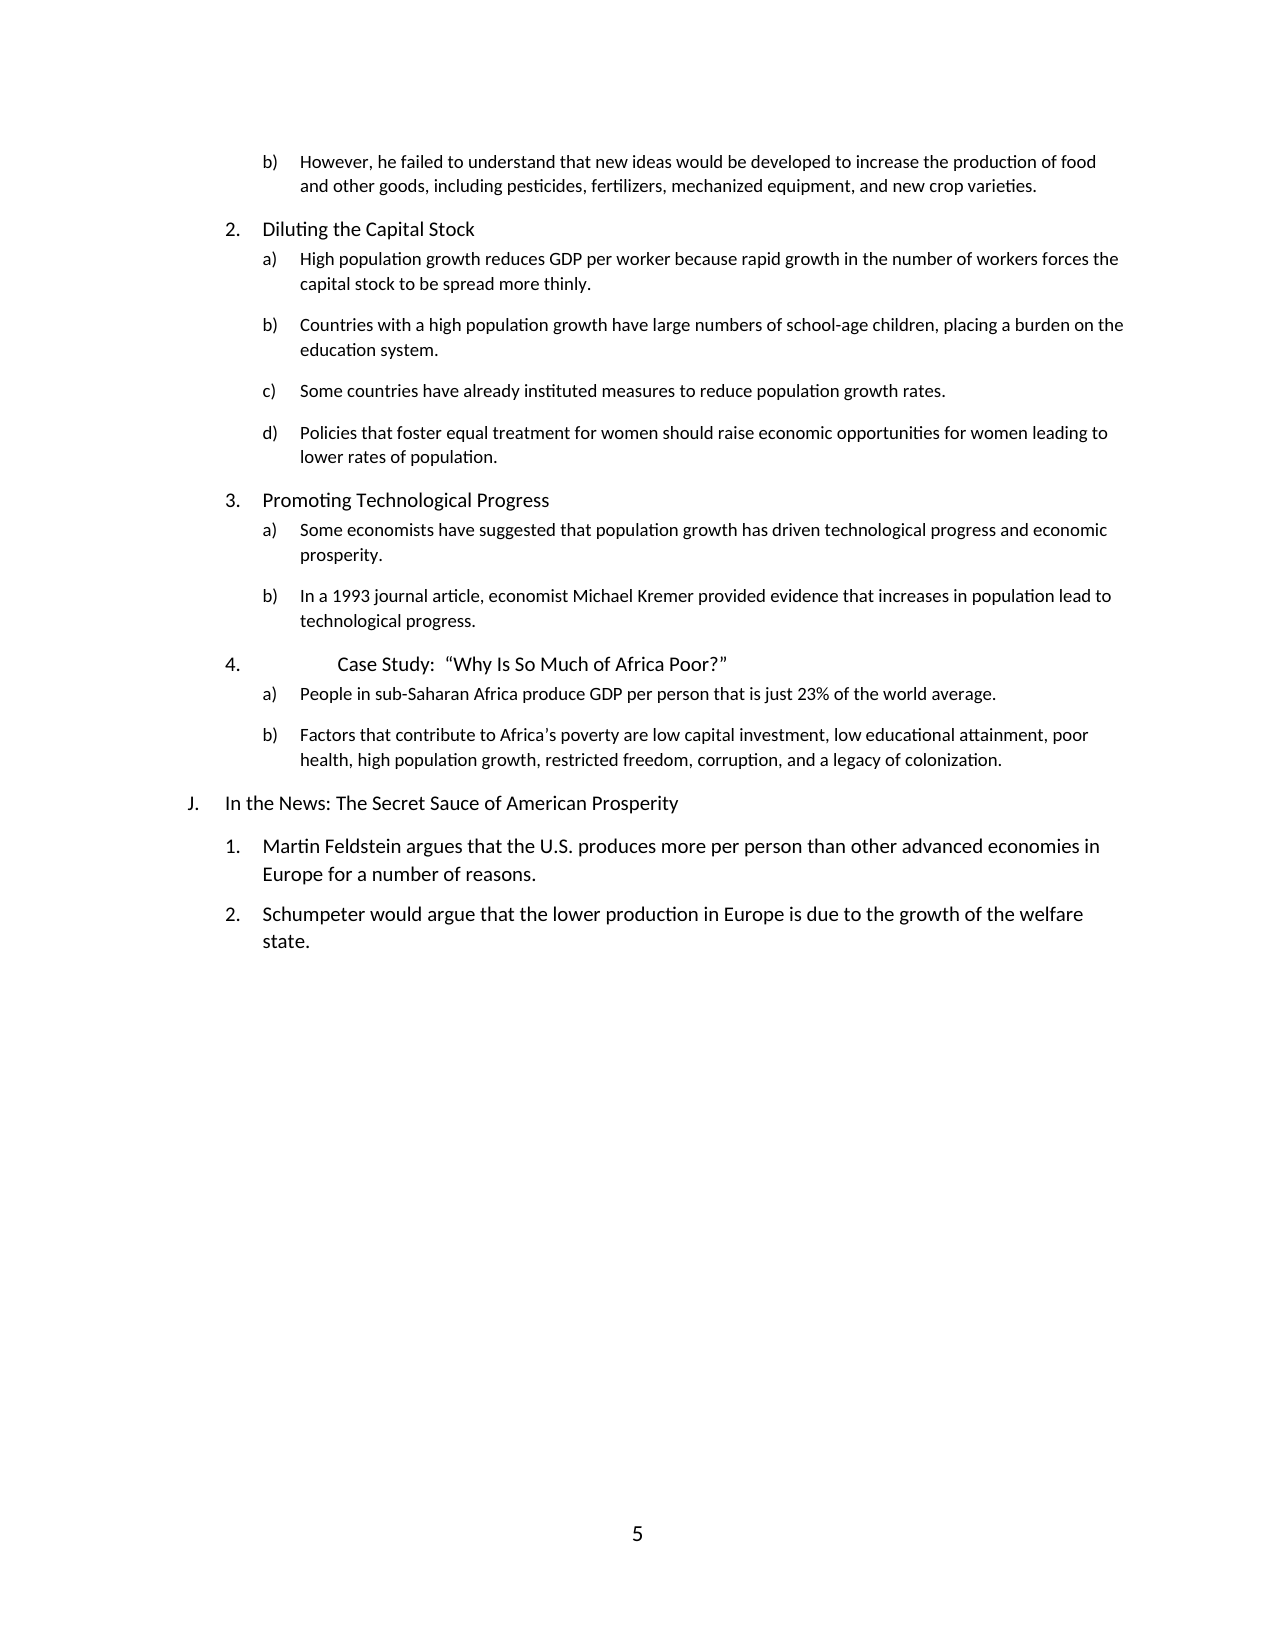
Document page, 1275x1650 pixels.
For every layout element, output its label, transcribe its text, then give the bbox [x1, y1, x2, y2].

subtitle Some economists have suggested that population growth has driven technological progress and economic prosperity. [262, 519, 1125, 566]
subtitle Schumpeter would argue that the lower production in Europe is due to the growth of the welfare state. [225, 901, 1125, 954]
subtitle Martin Feldstein argues that the U.S. produces more per person than other advanced economies in Europe for a number of reasons. [225, 834, 1125, 887]
subtitle Countries with a high population growth have large numbers of school-age children, placing a burden on the education system. [262, 314, 1125, 361]
subtitle In the News: The Secret Sauce of American Prosperity [187, 790, 1125, 815]
subtitle Policies that foster equal treatment for women should raise economic opportunities for women leading to lower rates of population. [262, 421, 1125, 469]
subtitle Case Study: “Why Is So Much of Africa Poor?” [225, 651, 1125, 676]
subtitle People in sub-Saharan Africa produce GDP per person that is just 23% of the world average. [262, 682, 1125, 705]
subtitle Some countries have already instituted measures to reduce population growth rates. [262, 380, 1125, 403]
subtitle In a 1993 journal article, economist Michael Kremer provided evidence that increases in population lead to technological progress. [262, 585, 1125, 632]
subtitle Promoting Technological Progress [225, 487, 1125, 512]
subtitle Factors that contribute to Africa’s poverty are low capital investment, low educational attainment, poor health, high population growth, restricted freedom, corruption, and a legacy of colonization. [262, 724, 1125, 771]
subtitle However, he failed to understand that new ideas would be developed to increase the production of food and other goods, including pesticides, fertilizers, mechanized equipment, and new crop varieties. [262, 150, 1125, 198]
subtitle Diluting the Capital Stock [225, 216, 1125, 241]
subtitle High population growth reduces GDP per worker because rapid growth in the number of workers forces the capital stock to be spread more thinly. [262, 248, 1125, 295]
